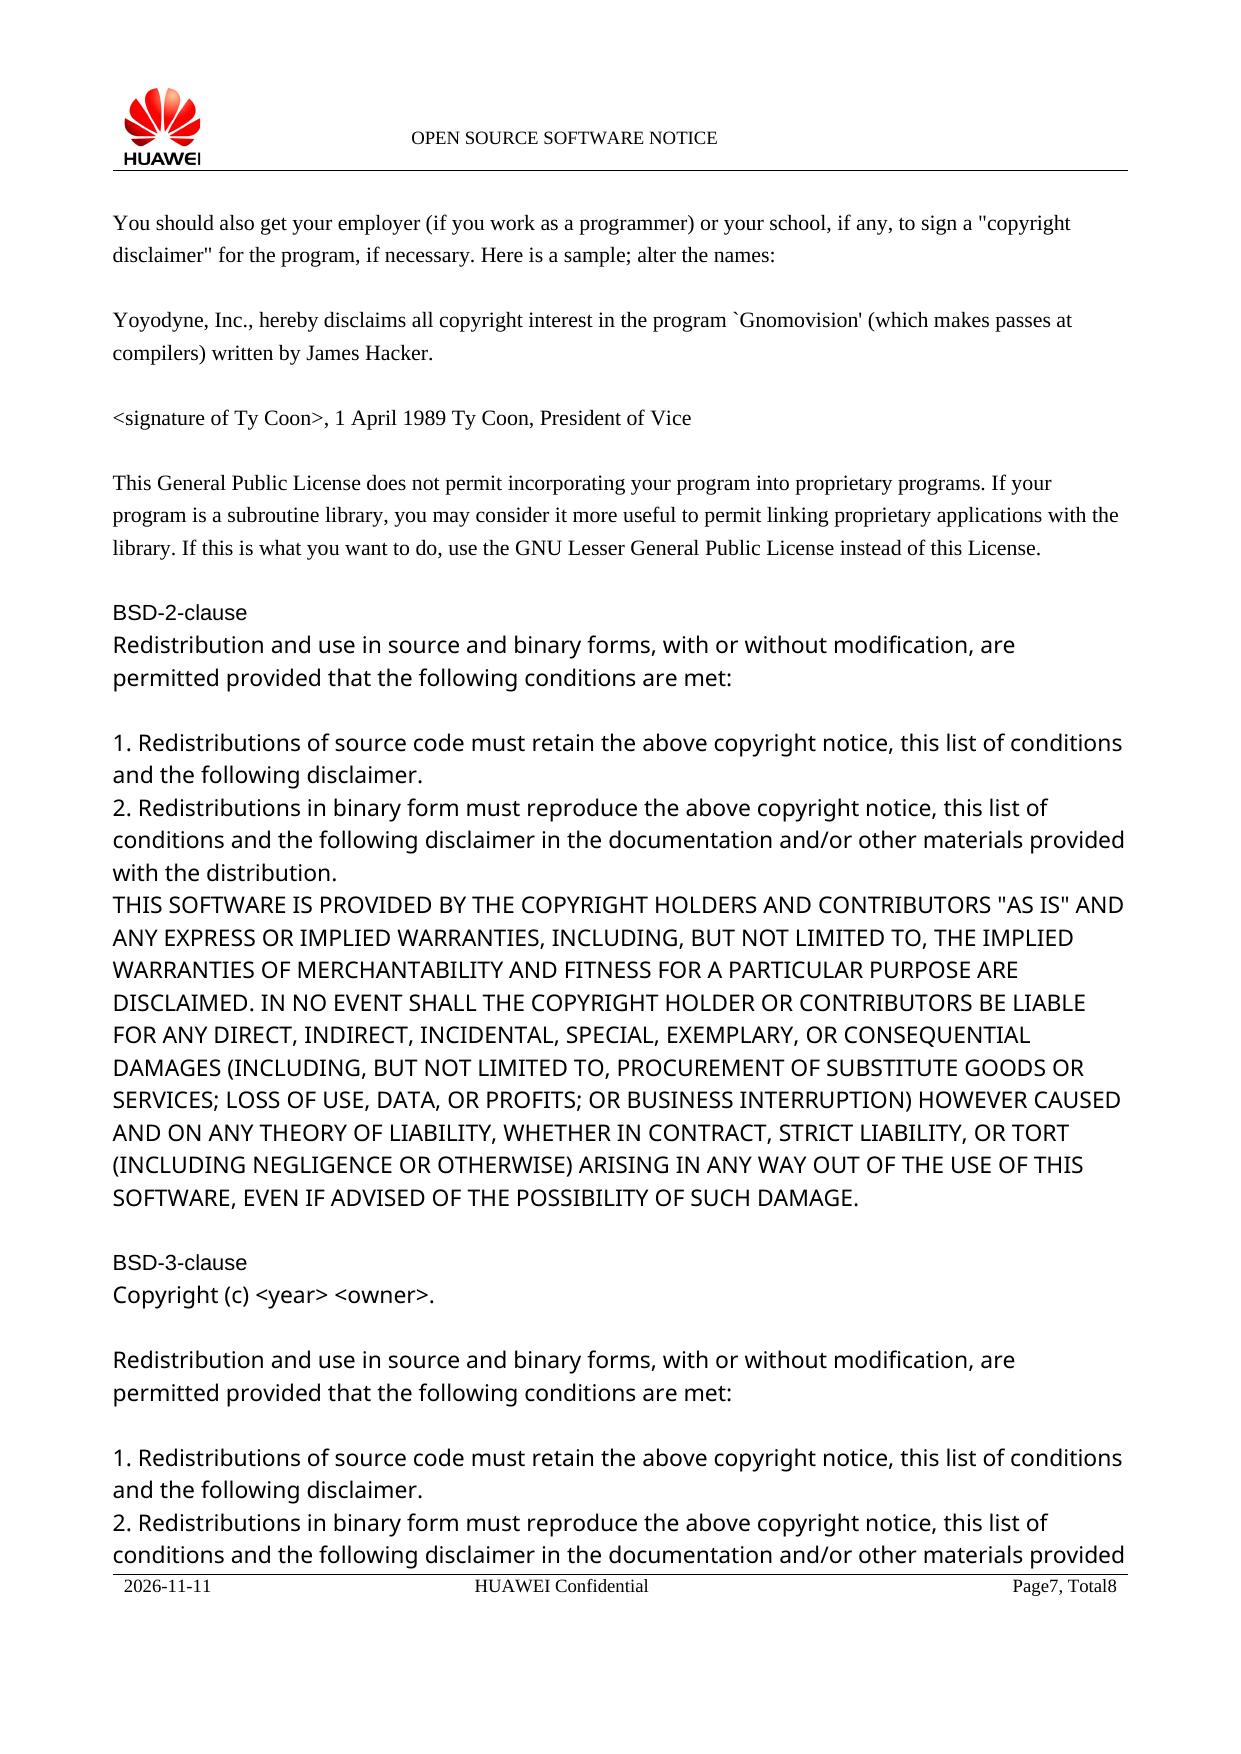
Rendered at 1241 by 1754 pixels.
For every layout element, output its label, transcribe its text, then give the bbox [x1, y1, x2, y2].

text THIS SOFTWARE IS PROVIDED BY THE COPYRIGHT HOLDERS AND CONTRIBUTORS "AS IS" AND ANY EXPRESS OR IMPLIED WARRANTIES, INCLUDING, BUT NOT LIMITED TO, THE IMPLIED WARRANTIES OF MERCHANTABILITY AND FITNESS FOR A PARTICULAR PURPOSE ARE DISCLAIMED. IN NO EVENT SHALL THE COPYRIGHT HOLDER OR CONTRIBUTORS BE LIABLE FOR ANY DIRECT, INDIRECT, INCIDENTAL, SPECIAL, EXEMPLARY, OR CONSEQUENTIAL DAMAGES (INCLUDING, BUT NOT LIMITED TO, PROCUREMENT OF SUBSTITUTE GOODS OR SERVICES; LOSS OF USE, DATA, OR PROFITS; OR BUSINESS INTERRUPTION) HOWEVER CAUSED AND ON ANY THEORY OF LIABILITY, WHETHER IN CONTRACT, STRICT LIABILITY, OR TORT (INCLUDING NEGLIGENCE OR OTHERWISE) ARISING IN ANY WAY OUT OF THE USE OF THIS SOFTWARE, EVEN IF ADVISED OF THE POSSIBILITY OF SUCH DAMAGE. [112, 889, 1128, 1214]
text <signature of Ty Coon>, 1 April 1989 Ty Coon, President of Vice [112, 401, 1128, 434]
text Copyright (c) <year> <owner>. [112, 1279, 1128, 1311]
text This General Public License does not permit incorporating your program into proprietary programs. If your program is a subroutine library, you may consider it more useful to permit linking proprietary applications with the library. If this is what you want to do, use the GNU Lesser General Public License instead of this License. [112, 466, 1128, 596]
picture [124, 88, 201, 165]
text BSD-3-clause [112, 1246, 1128, 1279]
text You should also get your employer (if you work as a programmer) or your school, if any, to sign a "copyright disclaimer" for the program, if necessary. Here is a sample; alter the names: [112, 206, 1128, 271]
text BSD-2-clause [112, 596, 1128, 629]
text 1. Redistributions of source code must retain the above copyright notice, this list of conditions and the following disclaimer. [112, 726, 1128, 791]
text 1. Redistributions of source code must retain the above copyright notice, this list of conditions and the following disclaimer. [112, 1441, 1128, 1506]
text Redistribution and use in source and binary forms, with or without modification, are permitted provided that the following conditions are met: [112, 1344, 1128, 1409]
text Redistribution and use in source and binary forms, with or without modification, are permitted provided that the following conditions are met: [112, 629, 1128, 694]
text Yoyodyne, Inc., hereby disclaims all copyright interest in the program `Gnomovision' (which makes passes at compilers) written by James Hacker. [112, 304, 1128, 369]
